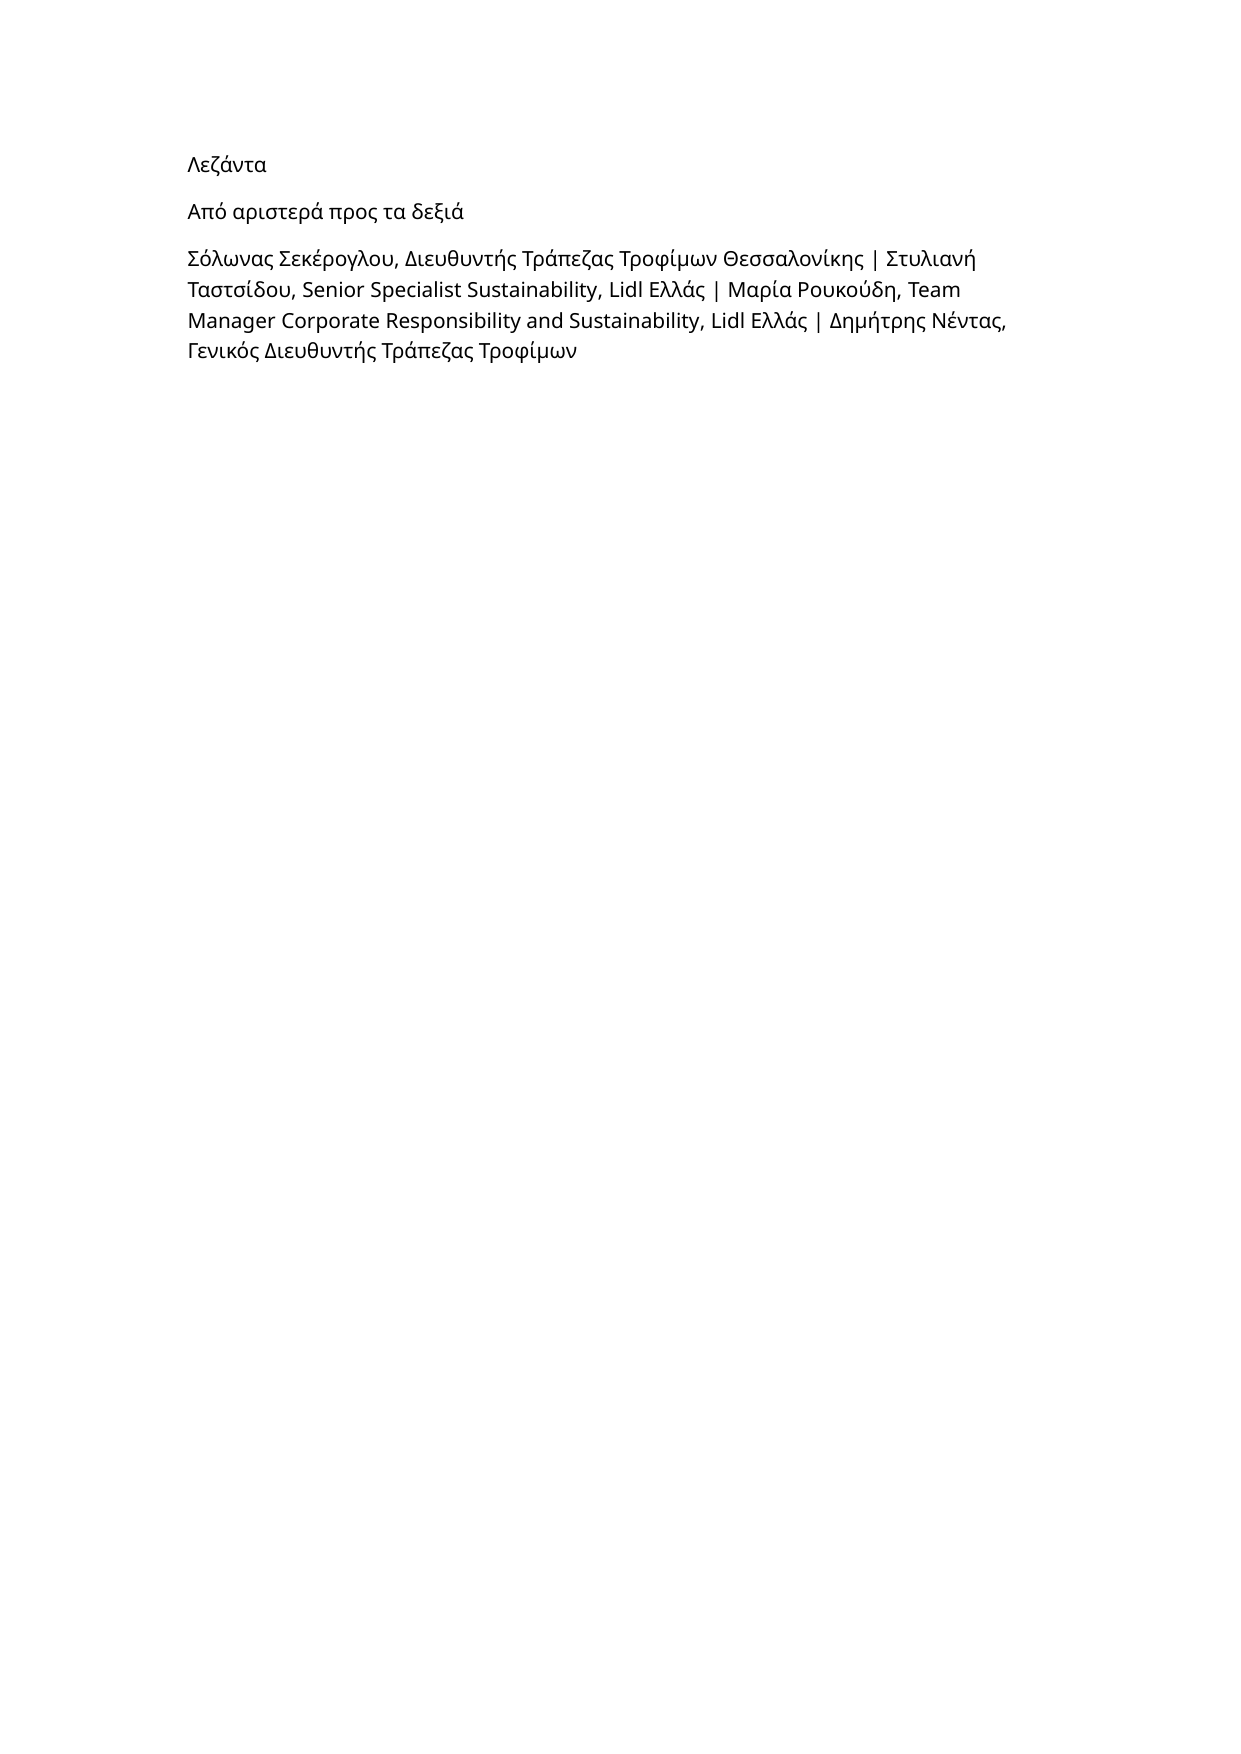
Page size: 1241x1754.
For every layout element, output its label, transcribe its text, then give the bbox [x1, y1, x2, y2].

text Από αριστερά προς τα δεξιά [187, 197, 1053, 226]
text Σόλωνας Σεκέρογλου, Διευθυντής Τράπεζας Τροφίμων Θεσσαλονίκης | Στυλιανή Ταστσίδου, Senior Specialist Sustainability, Lidl Ελλάς | Μαρία Ρουκούδη, Team Manager Corporate Responsibility and Sustainability, Lidl Ελλάς | Δημήτρης Νέντας, Γενικός Διευθυντής Τράπεζας Τροφίμων [187, 244, 1053, 365]
text Λεζάντα [187, 150, 1053, 178]
